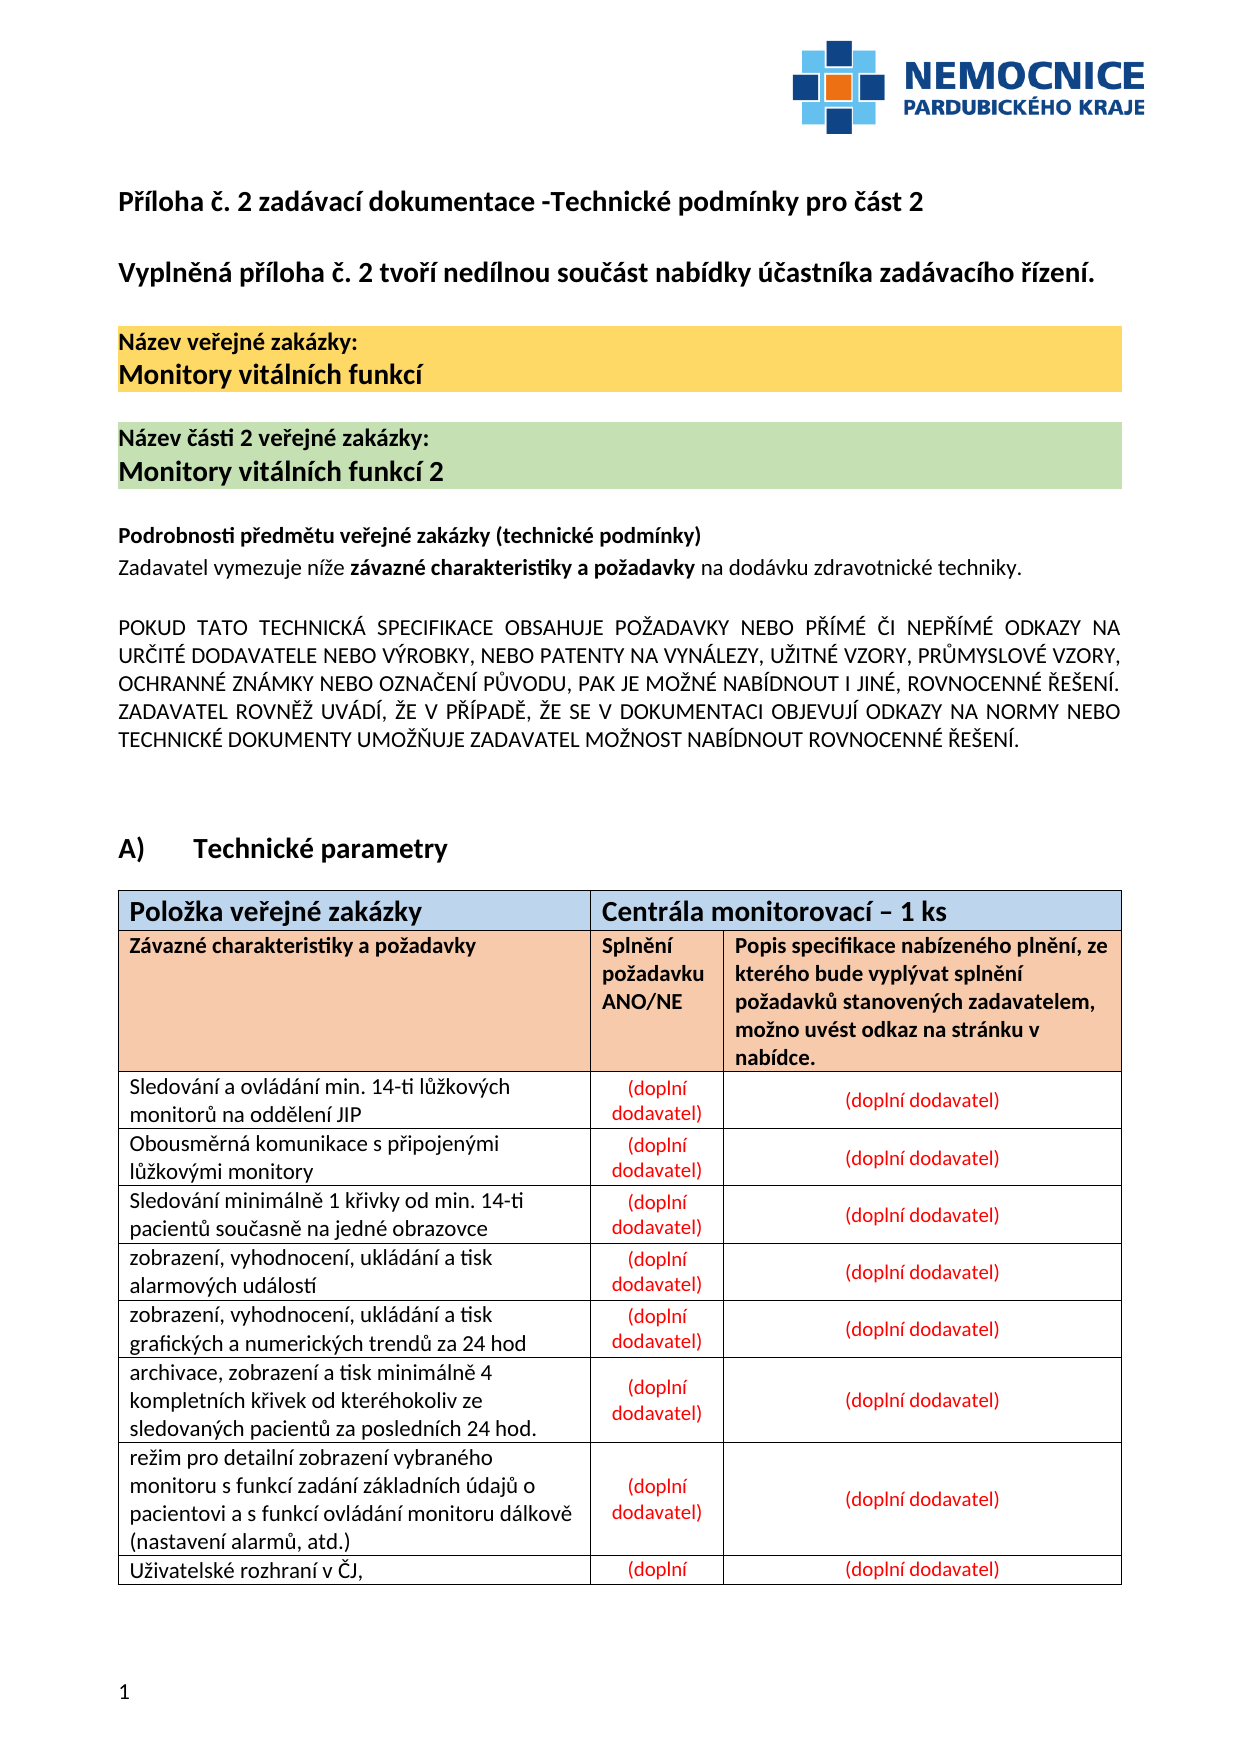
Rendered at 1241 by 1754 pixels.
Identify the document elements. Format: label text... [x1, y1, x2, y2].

table_header Centrála monitorovací – 1 ks [591, 891, 1121, 930]
table_cell (doplní dodavatel) [591, 1358, 723, 1442]
table_cell (doplní dodavatel) [591, 1244, 723, 1299]
text Monitory vitálních funkcí 2 [118, 453, 1122, 489]
table_cell (doplní dodavatel) [724, 1244, 1121, 1299]
table_cell Obousměrná komunikace s připojenými lůžkovými monitory [119, 1129, 590, 1185]
text Název části 2 veřejné zakázky: [118, 422, 1122, 453]
table_cell (doplní dodavatel) [591, 1556, 723, 1584]
table_cell (doplní dodavatel) [724, 1186, 1121, 1242]
table_cell Splnění požadavku ANO/NE [591, 931, 723, 1071]
table_cell zobrazení, vyhodnocení, ukládání a tisk grafických a numerických trendů za 24 hod [119, 1301, 590, 1357]
picture [791, 39, 1145, 135]
table_cell (doplní dodavatel) [724, 1301, 1121, 1357]
text Příloha č. 2 zadávací dokumentace -Technické podmínky pro část 2 [118, 183, 1137, 219]
table_cell Závazné charakteristiky a požadavky [119, 931, 590, 1071]
text Vyplněná příloha č. 2 tvoří nedílnou součást nabídky účastníka zadávacího řízení. [118, 254, 1122, 290]
table_cell Popis specifikace nabízeného plnění, ze kterého bude vyplývat splnění požadavků stanovených zadavatelem, možno uvést odkaz na stránku v nabídce. [724, 931, 1121, 1071]
table_cell archivace, zobrazení a tisk minimálně 4 kompletních křivek od kteréhokoliv ze sledovaných pacientů za posledních 24 hod. [119, 1358, 590, 1442]
table_cell režim pro detailní zobrazení vybraného monitoru s funkcí zadání základních údajů o pacientovi a s funkcí ovládání monitoru dálkově (nastavení alarmů, atd.) [119, 1443, 590, 1555]
table_cell (doplní dodavatel) [591, 1129, 723, 1185]
table_cell (doplní dodavatel) [591, 1186, 723, 1242]
table_cell (doplní dodavatel) [591, 1443, 723, 1555]
text Název veřejné zakázky: [118, 326, 1122, 356]
table_cell Sledování a ovládání min. 14-ti lůžkových monitorů na oddělení JIP [119, 1072, 590, 1128]
text POKUD TATO TECHNICKÁ SPECIFIKACE OBSAHUJE POŽADAVKY NEBO PŘÍMÉ ČI NEPŘÍMÉ ODKAZY NA URČITÉ DODAVATELE NEBO VÝROBKY, NEBO PATENTY NA VYNÁLEZY, UŽITNÉ VZORY, PRŮMYSLOVÉ VZORY, OCHRANNÉ ZNÁMKY NEBO OZNAČENÍ PŮVODU, PAK JE MOŽNÉ NABÍDNOUT I JINÉ, ROVNOCENNÉ ŘEŠENÍ. ZADAVATEL ROVNĚŽ UVÁDÍ, ŽE V PŘÍPADĚ, ŽE SE V DOKUMENTACI OBJEVUJÍ ODKAZY NA NORMY NEBO TECHNICKÉ DOKUMENTY UMOŽŇUJE ZADAVATEL MOŽNOST NABÍDNOUT ROVNOCENNÉ ŘEŠENÍ. [118, 613, 1122, 753]
table_header Položka veřejné zakázky [119, 891, 590, 930]
table_cell (doplní dodavatel) [724, 1556, 1121, 1584]
table_cell (doplní dodavatel) [724, 1443, 1121, 1555]
subtitle Technické parametry [118, 830, 1122, 866]
text Monitory vitálních funkcí [118, 356, 1122, 392]
table_cell (doplní dodavatel) [724, 1129, 1121, 1185]
text Zadavatel vymezuje níže závazné charakteristiky a požadavky na dodávku zdravotnické techniky. [118, 553, 1122, 581]
table_cell (doplní dodavatel) [591, 1072, 723, 1128]
table_cell (doplní dodavatel) [591, 1301, 723, 1357]
table_cell (doplní dodavatel) [724, 1358, 1121, 1442]
text Podrobnosti předmětu veřejné zakázky (technické podmínky) [118, 521, 1122, 549]
table_cell (doplní dodavatel) [724, 1072, 1121, 1128]
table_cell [119, 1556, 590, 1584]
table_cell Sledování minimálně 1 křivky od min. 14-ti pacientů současně na jedné obrazovce [119, 1186, 590, 1242]
table_cell zobrazení, vyhodnocení, ukládání a tisk alarmových událostí [119, 1244, 590, 1299]
